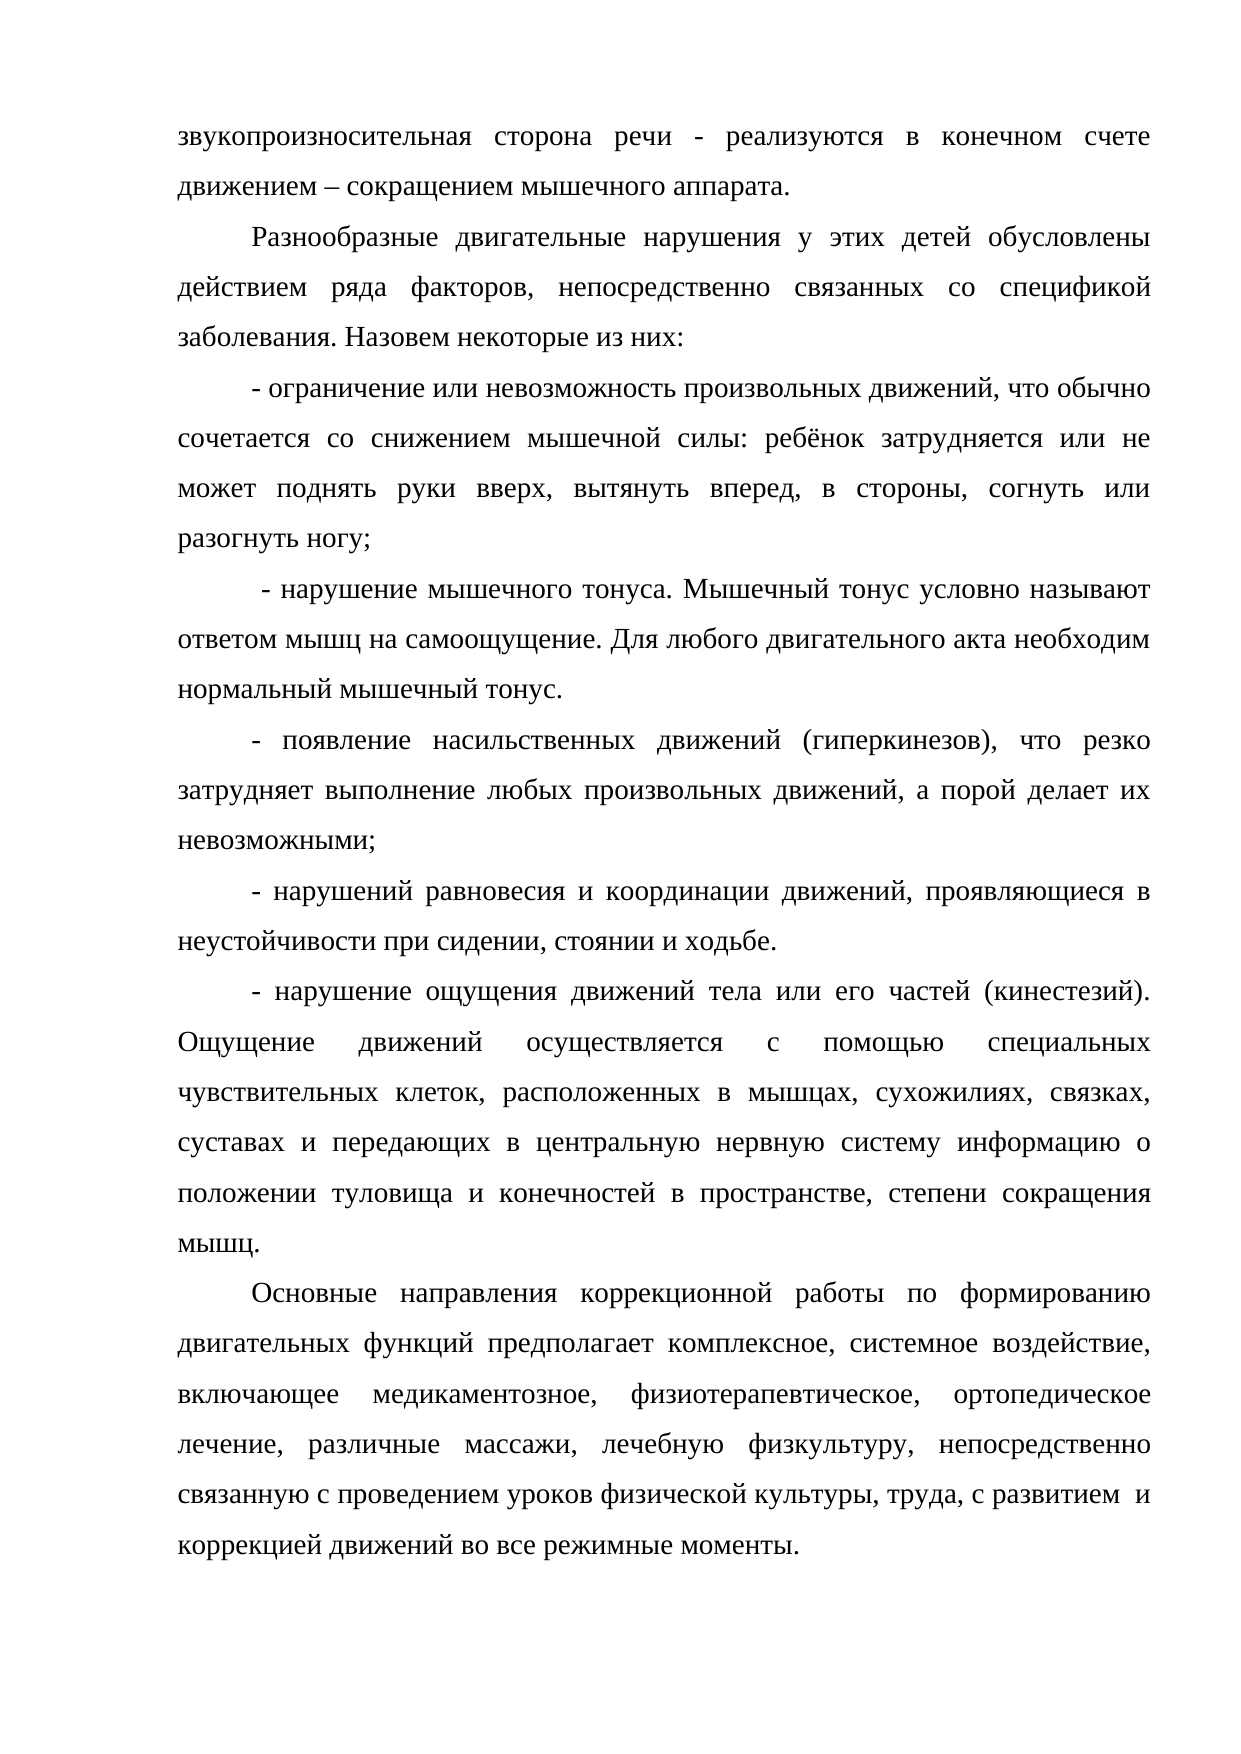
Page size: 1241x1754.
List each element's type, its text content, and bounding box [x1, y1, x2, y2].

text - появление насильственных движений (гиперкинезов), что резко затрудняет выполнение любых произвольных движений, а порой делает их невозможными; [177, 722, 1152, 856]
text Разнообразные двигательные нарушения у этих детей обусловлены действием ряда факторов, непосредственно связанных со спецификой заболевания. Назовем некоторые из них: [177, 219, 1152, 353]
text Основные направления коррекционной работы по формированию двигательных функций предполагает комплексное, системное воздействие, включающее медикаментозное, физиотерапевтическое, ортопедическое лечение, различные массажи, лечебную физкультуру, непосредственно связанную с проведением уроков физической культуры, труда, с развитием и коррекцией движений во все режимные моменты. [177, 1275, 1152, 1560]
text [177, 118, 1152, 202]
text - нарушение мышечного тонуса. Мышечный тонус условно называют ответом мышц на самоощущение. Для любого двигательного акта необходим нормальный мышечный тонус. [177, 571, 1152, 705]
text - нарушений равновесия и координации движений, проявляющиеся в неустойчивости при сидении, стоянии и ходьбе. [177, 873, 1152, 957]
text - ограничение или невозможность произвольных движений, что обычно сочетается со снижением мышечной силы: ребёнок затрудняется или не может поднять руки вверх, вытянуть вперед, в стороны, согнуть или разогнуть ногу; [177, 370, 1152, 554]
text - нарушение ощущения движений тела или его частей (кинестезий). Ощущение движений осуществляется с помощью специальных чувствительных клеток, расположенных в мышцах, сухожилиях, связках, суставах и передающих в центральную нервную систему информацию о положении туловища и конечностей в пространстве, степени сокращения мышц. [177, 973, 1152, 1258]
